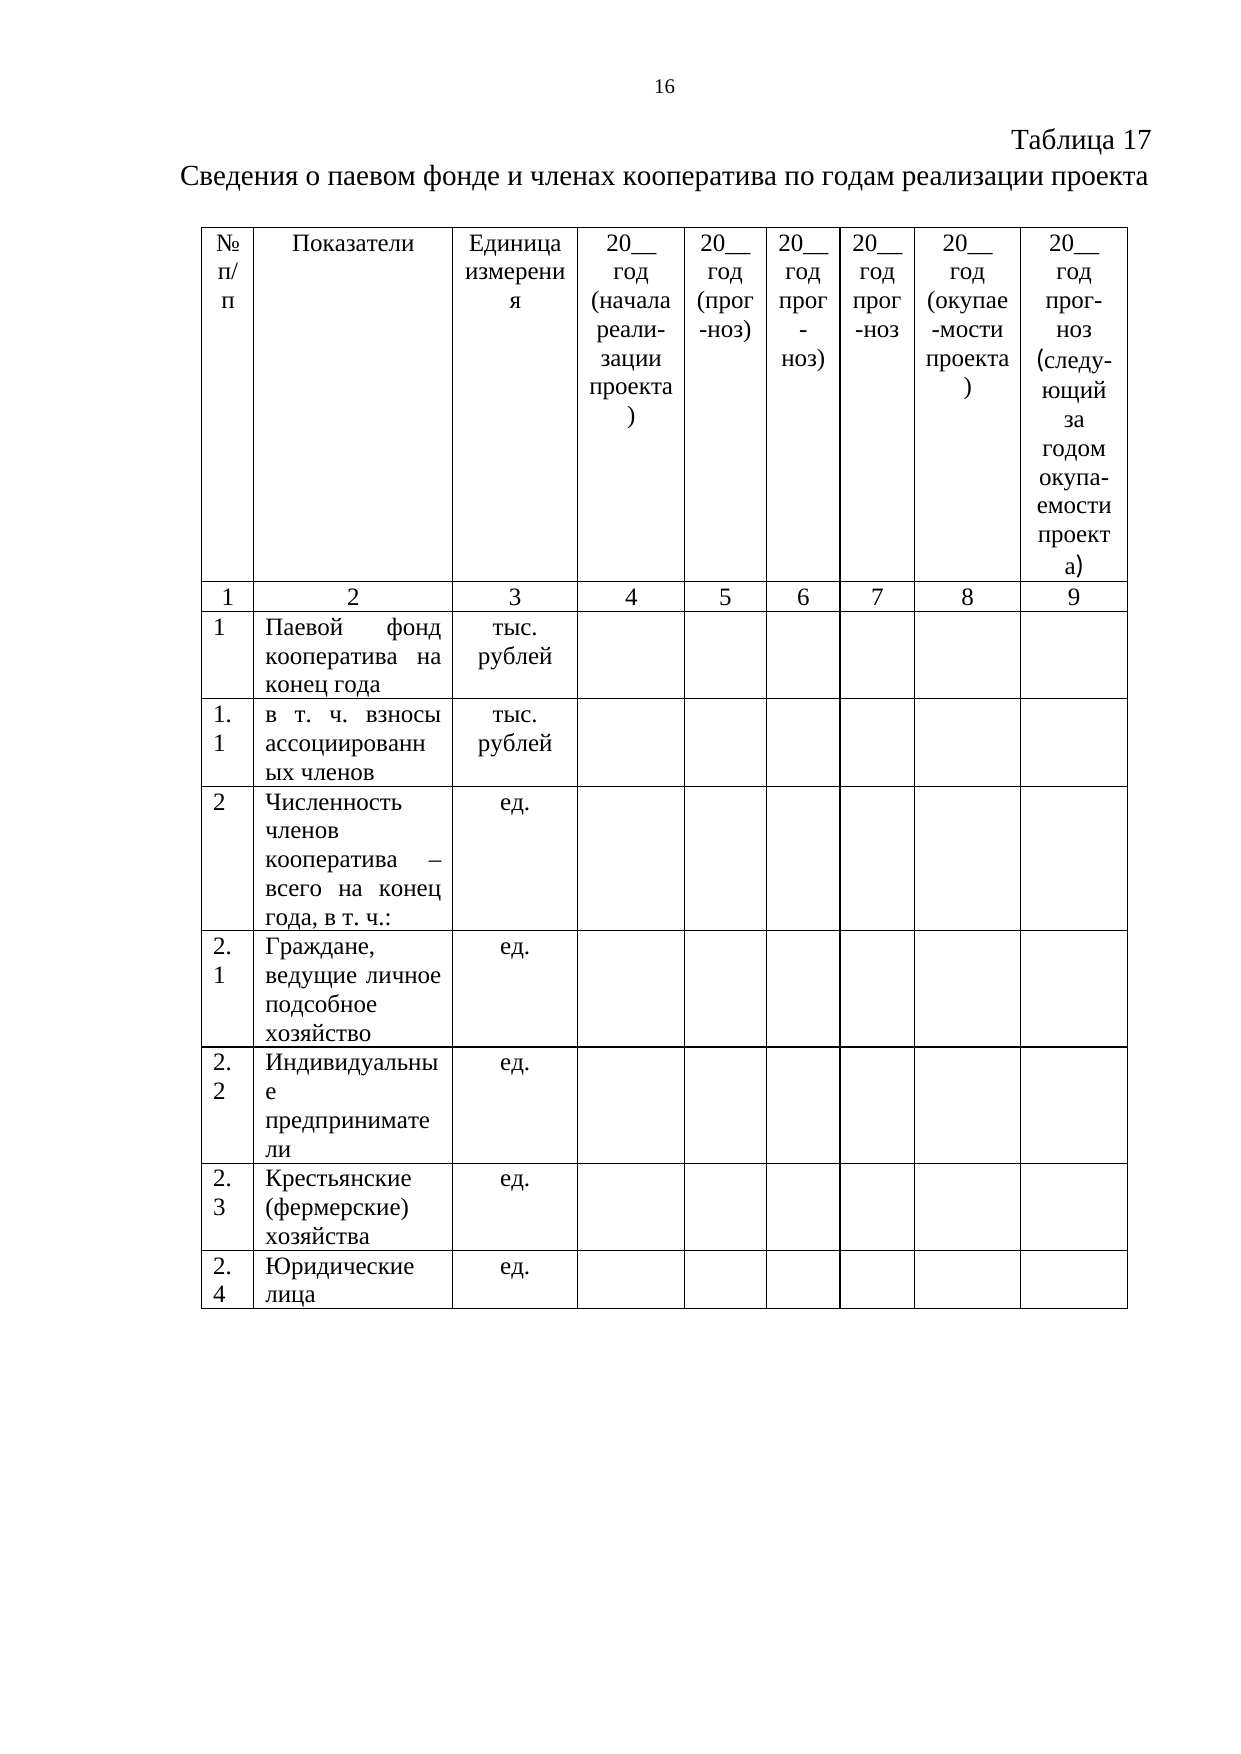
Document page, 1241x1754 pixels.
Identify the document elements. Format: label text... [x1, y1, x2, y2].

table_cell в т. ч. взносы ассоциированных членов [254, 699, 452, 786]
table_cell [685, 1048, 766, 1162]
table_cell [915, 931, 1020, 1046]
table_cell [685, 1164, 766, 1250]
table_cell Граждане, ведущие личное подсобное хозяйство [254, 931, 452, 1046]
table_cell [767, 1164, 839, 1250]
text Таблица 17 [177, 122, 1152, 156]
table_header 20__ год (окупае-мости проекта) [915, 228, 1020, 581]
table_cell [685, 699, 766, 786]
table_header 20__ год (прог-ноз) [685, 228, 766, 581]
table_cell ед. [453, 787, 577, 930]
table_cell Численность членов кооператива – всего на конец года, в т. ч.: [254, 787, 452, 930]
table_cell [1021, 1048, 1127, 1162]
table_cell [685, 612, 766, 698]
table_header 20__ год прог-ноз) [767, 228, 839, 581]
table_cell [841, 612, 914, 698]
table_cell ед. [453, 1164, 577, 1250]
table_cell [767, 1048, 839, 1162]
table_cell 2.4 [202, 1251, 253, 1308]
table_header 20__ год прог-ноз (следу-ющий за годом окупа-емости проекта) [1021, 228, 1127, 581]
text Сведения о паевом фонде и членах кооператива по годам реализации проекта [177, 156, 1152, 193]
table_cell [915, 787, 1020, 930]
table_cell [1021, 1251, 1127, 1308]
table_cell Индивидуальные предприниматели [254, 1048, 452, 1162]
table_header № п/п [202, 228, 253, 581]
table_cell [1021, 612, 1127, 698]
table_cell [767, 699, 839, 786]
table_cell [578, 931, 684, 1046]
table_header 20__ год прог-ноз [841, 228, 914, 581]
table_cell 3 [453, 582, 577, 611]
table_header Единица измерения [453, 228, 577, 581]
table_cell 5 [685, 582, 766, 611]
table_cell 2.3 [202, 1164, 253, 1250]
table_cell [685, 1251, 766, 1308]
table_cell [841, 787, 914, 930]
table_cell [915, 1048, 1020, 1162]
table_cell [685, 787, 766, 930]
table_cell [915, 699, 1020, 786]
table_cell [578, 1048, 684, 1162]
table_cell ед. [453, 1251, 577, 1308]
table_cell [915, 1251, 1020, 1308]
table_cell [1021, 699, 1127, 786]
table_cell тыс. рублей [453, 612, 577, 698]
table_cell [1021, 931, 1127, 1046]
table_cell [1021, 787, 1127, 930]
table_cell 8 [915, 582, 1020, 611]
table_cell [578, 612, 684, 698]
table_header Показатели [254, 228, 452, 581]
table_cell [578, 787, 684, 930]
table_cell 1 [202, 612, 253, 698]
table_cell 9 [1021, 582, 1127, 611]
table_cell 2.1 [202, 931, 253, 1046]
table_cell Крестьянские (фермерские) хозяйства [254, 1164, 452, 1250]
table_cell [767, 612, 839, 698]
table_cell [767, 1251, 839, 1308]
table_cell 2 [254, 582, 452, 611]
table_cell Паевой фонд кооператива на конец года [254, 612, 452, 698]
table_cell 1.1 [202, 699, 253, 786]
table_cell тыс. рублей [453, 699, 577, 786]
table_cell ед. [453, 931, 577, 1046]
table_cell [915, 1164, 1020, 1250]
table_cell 7 [841, 582, 914, 611]
table_cell [578, 1251, 684, 1308]
table_cell [841, 699, 914, 786]
table_cell [915, 612, 1020, 698]
table_cell 1 [202, 582, 253, 611]
table_cell [767, 787, 839, 930]
table_cell [1021, 1164, 1127, 1250]
table_cell 6 [767, 582, 839, 611]
table_cell [578, 699, 684, 786]
table_cell [841, 1164, 914, 1250]
table_cell ед. [453, 1048, 577, 1162]
table_header 20__ год (начала реали-зации проекта) [578, 228, 684, 581]
table_cell [578, 1164, 684, 1250]
table_cell 2.2 [202, 1048, 253, 1162]
table_cell 2 [202, 787, 253, 930]
table_cell [841, 1251, 914, 1308]
table_cell [685, 931, 766, 1046]
table_cell 4 [578, 582, 684, 611]
table_cell [767, 931, 839, 1046]
table_cell [841, 1048, 914, 1162]
table_cell [841, 931, 914, 1046]
table_cell Юридические лица [254, 1251, 452, 1308]
